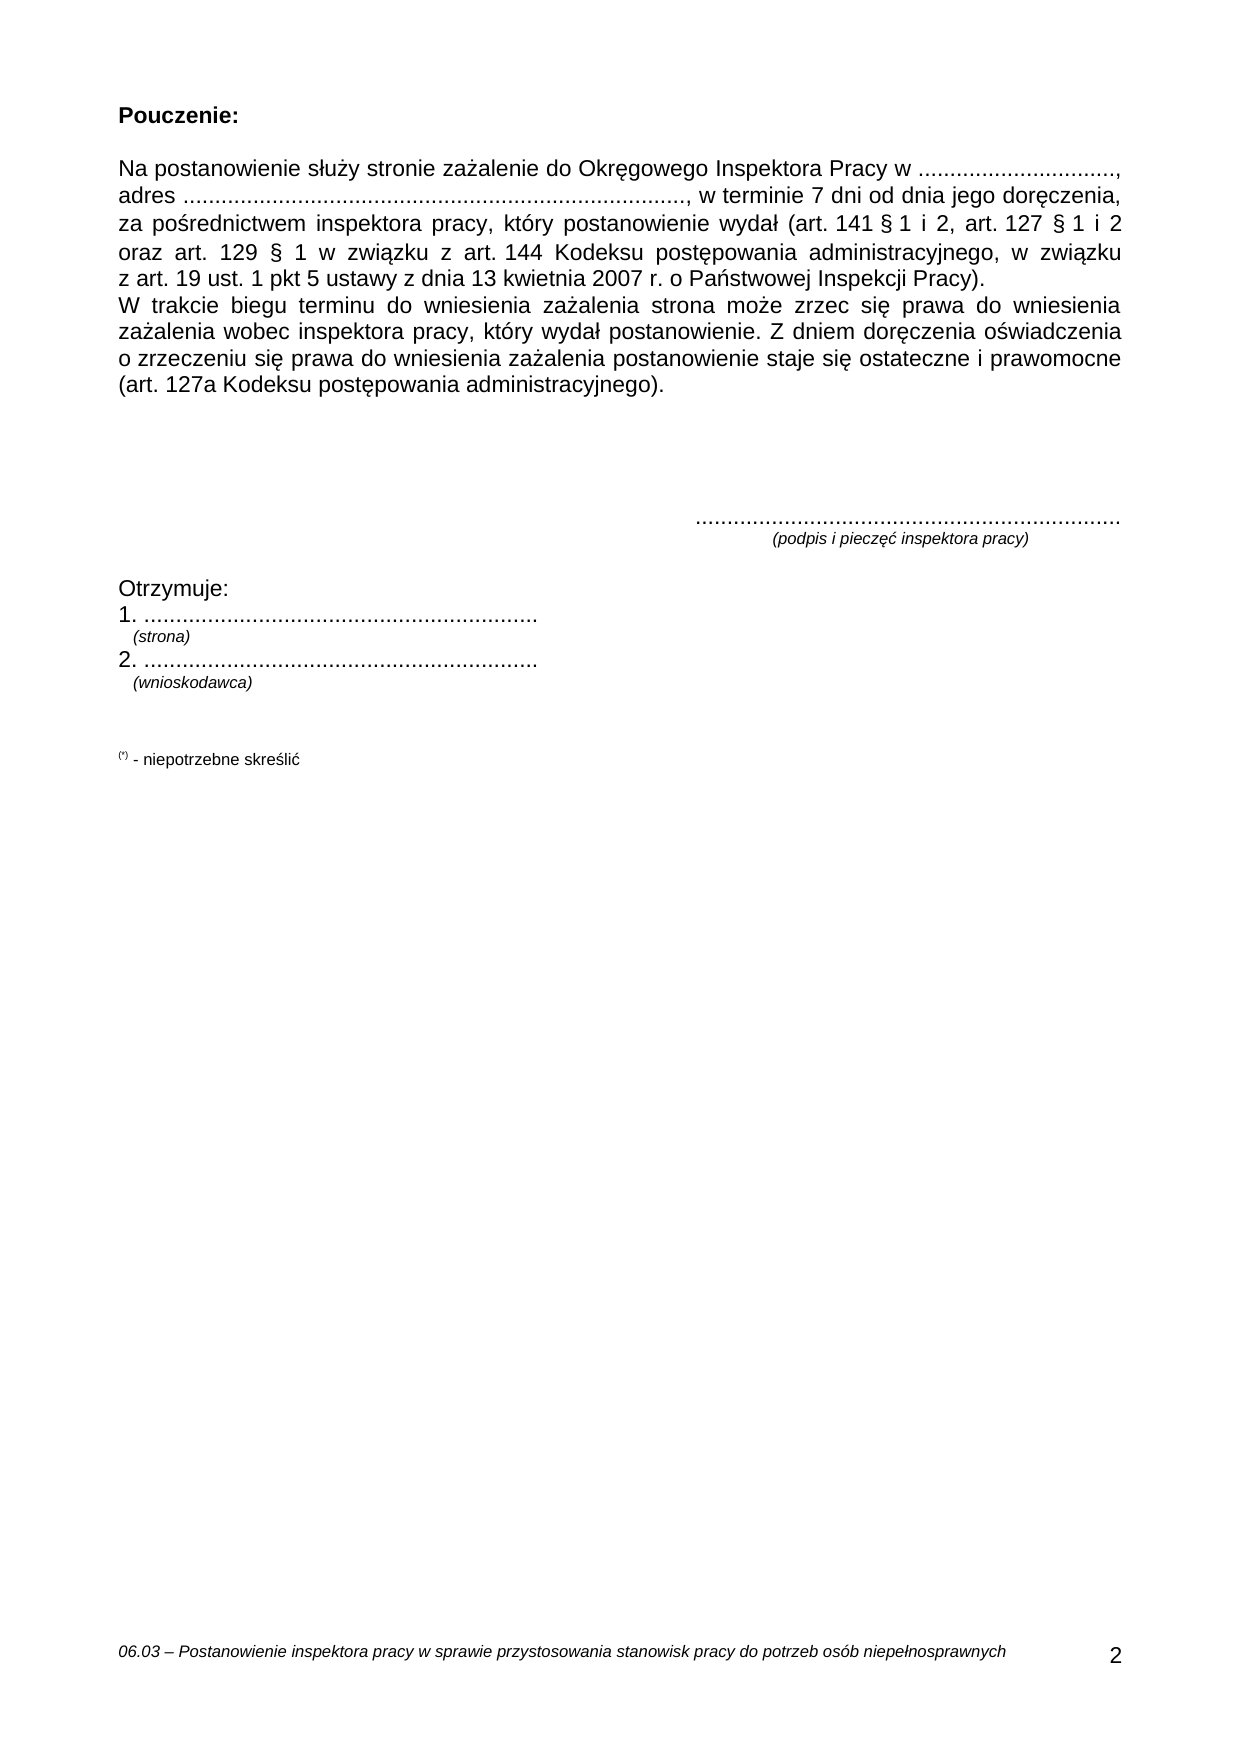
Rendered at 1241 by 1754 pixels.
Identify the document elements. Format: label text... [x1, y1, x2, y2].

text W trakcie biegu terminu do wniesienia zażalenia strona może zrzec się prawa do wniesienia zażalenia wobec inspektora pracy, który wydał postanowienie. Z dniem doręczenia oświadczenia o zrzeczeniu się prawa do wniesienia zażalenia postanowienie staje się ostateczne i prawomocne (art. 127a Kodeksu postępowania administracyjnego). [118, 292, 1122, 397]
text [118, 102, 1122, 129]
text Otrzymuje: [118, 574, 1122, 601]
text 2. .............................................................. [118, 646, 1122, 673]
text (strona) [118, 627, 1122, 646]
text (wnioskodawca) [118, 673, 1122, 692]
text (*) - niepotrzebne skreślić [118, 749, 1122, 768]
text (podpis i pieczęć inspektora pracy) [679, 529, 1122, 548]
text ................................................................... [694, 503, 1122, 529]
text 1. .............................................................. [118, 601, 1122, 627]
text Na postanowienie służy stronie zażalenie do Okręgowego Inspektora Pracy w ..............................., adres ..............................................................................., w terminie 7 dni od dnia jego doręczenia, za pośrednictwem inspektora pracy, który postanowienie wydał (art. 141 § 1 i 2, art. 127 § 1 i 2 oraz art. 129 § 1 w związku z art. 144 Kodeksu postępowania administracyjnego, w związku z art. 19 ust. 1 pkt 5 ustawy z dnia 13 kwietnia 2007 r. o Państwowej Inspekcji Pracy). [118, 155, 1122, 292]
